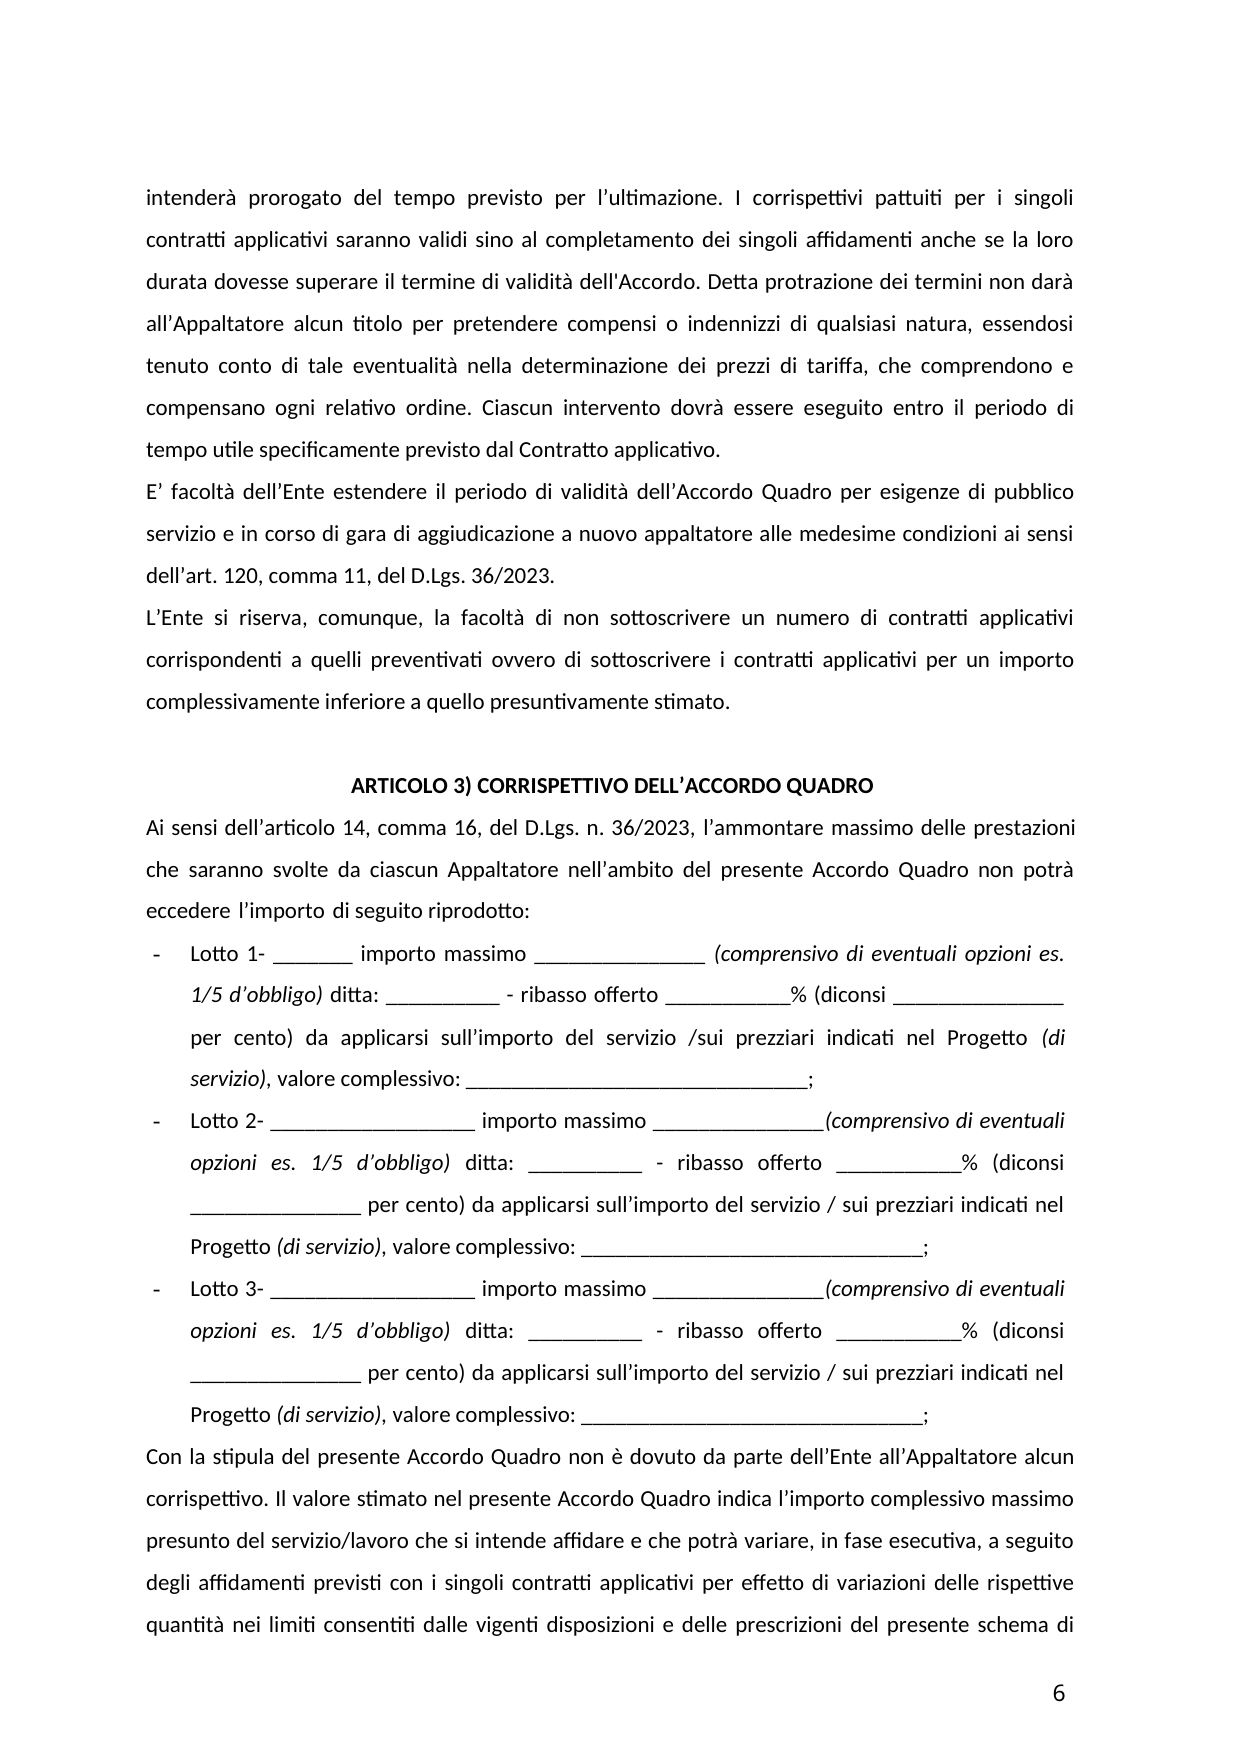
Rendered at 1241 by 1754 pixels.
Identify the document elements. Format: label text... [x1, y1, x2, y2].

text L’Ente si riserva, comunque, la facoltà di non sottoscrivere un numero di contratti applicativi corrispondenti a quelli preventivati ovvero di sottoscrivere i contratti applicativi per un importo complessivamente inferiore a quello presuntivamente stimato. [146, 603, 1076, 715]
list Lotto 3- __________________ importo massimo _______________(comprensivo di eventuali opzioni es. 1/5 d’obbligo) ditta: __________ - ribasso offerto ___________% (diconsi _______________ per cento) da applicarsi sull’importo del servizio / sui prezziari indicati nel Progetto (di servizio), valore complessivo: ______________________________; [153, 1274, 1065, 1428]
list Lotto 2- __________________ importo massimo _______________(comprensivo di eventuali opzioni es. 1/5 d’obbligo) ditta: __________ - ribasso offerto ___________% (diconsi _______________ per cento) da applicarsi sull’importo del servizio / sui prezziari indicati nel Progetto (di servizio), valore complessivo: ______________________________; [153, 1107, 1065, 1261]
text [146, 183, 1076, 463]
text Ai sensi dell’articolo 14, comma 16, del D.Lgs. n. 36/2023, l’ammontare massimo delle prestazioni che saranno svolte da ciascun Appaltatore nell’ambito del presente Accordo Quadro non potrà eccedere l’importo di seguito riprodotto: [146, 813, 1076, 925]
list Lotto 1- _______ importo massimo _______________ (comprensivo di eventuali opzioni es. 1/5 d’obbligo) ditta: __________ - ribasso offerto ___________% (diconsi _______________ per cento) da applicarsi sull’importo del servizio /sui prezziari indicati nel Progetto (di servizio), valore complessivo: ______________________________; [153, 939, 1065, 1093]
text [146, 1442, 1076, 1638]
text E’ facoltà dell’Ente estendere il periodo di validità dell’Accordo Quadro per esigenze di pubblico servizio e in corso di gara di aggiudicazione a nuovo appaltatore alle medesime condizioni ai sensi dell’art. 120, comma 11, del D.Lgs. 36/2023. [146, 477, 1076, 589]
text ARTICOLO 3) CORRISPETTIVO DELL’ACCORDO QUADRO [149, 771, 1076, 799]
